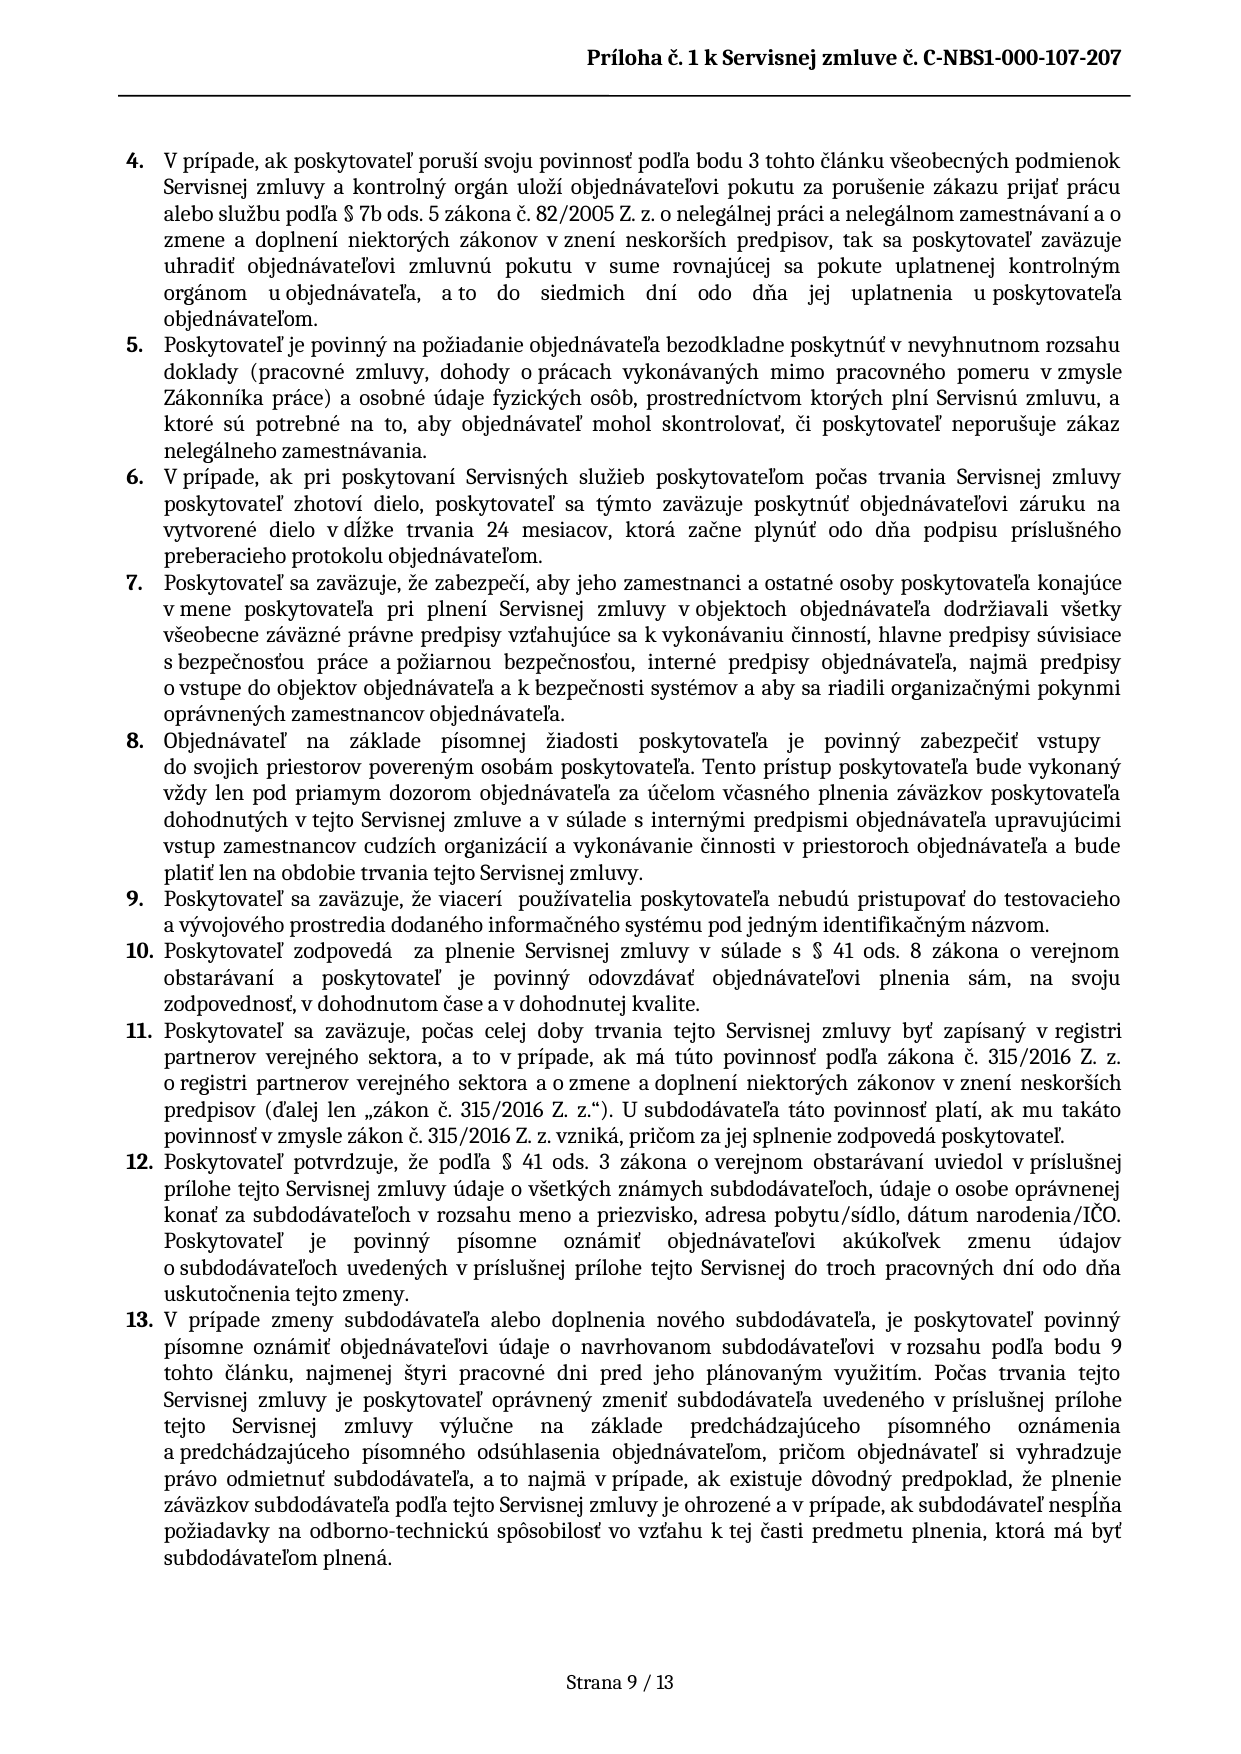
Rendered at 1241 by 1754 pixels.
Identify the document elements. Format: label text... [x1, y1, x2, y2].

list V prípade, ak poskytovateľ poruší svoju povinnosť podľa bodu 3 tohto článku všeobecných podmienok Servisnej zmluvy a kontrolný orgán uloží objednávateľovi pokutu za porušenie zákazu prijať prácu alebo službu podľa § 7b ods. 5 zákona č. 82/2005 Z. z. o nelegálnej práci a nelegálnom zamestnávaní a o zmene a doplnení niektorých zákonov v znení neskorších predpisov, tak sa poskytovateľ zaväzuje uhradiť objednávateľovi zmluvnú pokutu v sume rovnajúcej sa pokute uplatnenej kontrolným orgánom u objednávateľa, a to do siedmich dní odo dňa jej uplatnenia u poskytovateľa objednávateľom. [126, 148, 1122, 332]
list Poskytovateľ sa zaväzuje, že zabezpečí, aby jeho zamestnanci a ostatné osoby poskytovateľa konajúce v mene poskytovateľa pri plnení Servisnej zmluvy v objektoch objednávateľa dodržiavali všetky všeobecne záväzné právne predpisy vzťahujúce sa k vykonávaniu činností, hlavne predpisy súvisiace s bezpečnosťou práce a požiarnou bezpečnosťou, interné predpisy objednávateľa, najmä predpisy o vstupe do objektov objednávateľa a k bezpečnosti systémov a aby sa riadili organizačnými pokynmi oprávnených zamestnancov objednávateľa. [126, 569, 1122, 727]
list Poskytovateľ potvrdzuje, že podľa § 41 ods. 3 zákona o verejnom obstarávaní uviedol v príslušnej prílohe tejto Servisnej zmluvy údaje o všetkých známych subdodávateľoch, údaje o osobe oprávnenej konať za subdodávateľoch v rozsahu meno a priezvisko, adresa pobytu/sídlo, dátum narodenia/IČO. Poskytovateľ je povinný písomne oznámiť objednávateľovi akúkoľvek zmenu údajov o subdodávateľoch uvedených v príslušnej prílohe tejto Servisnej do troch pracovných dní odo dňa uskutočnenia tejto zmeny. [126, 1149, 1122, 1307]
list Poskytovateľ je povinný na požiadanie objednávateľa bezodkladne poskytnúť v nevyhnutnom rozsahu doklady (pracovné zmluvy, dohody o prácach vykonávaných mimo pracovného pomeru v zmysle Zákonníka práce) a osobné údaje fyzických osôb, prostredníctvom ktorých plní Servisnú zmluvu, a ktoré sú potrebné na to, aby objednávateľ mohol skontrolovať, či poskytovateľ neporušuje zákaz nelegálneho zamestnávania. [126, 332, 1122, 464]
list Objednávateľ na základe písomnej žiadosti poskytovateľa je povinný zabezpečiť vstupy do svojich priestorov povereným osobám poskytovateľa. Tento prístup poskytovateľa bude vykonaný vždy len pod priamym dozorom objednávateľa za účelom včasného plnenia záväzkov poskytovateľa dohodnutých v tejto Servisnej zmluve a v súlade s internými predpismi objednávateľa upravujúcimi vstup zamestnancov cudzích organizácií a vykonávanie činnosti v priestoroch objednávateľa a bude platiť len na obdobie trvania tejto Servisnej zmluvy. [126, 727, 1122, 886]
list Poskytovateľ zodpovedá za plnenie Servisnej zmluvy v súlade s § 41 ods. 8 zákona o verejnom obstarávaní a poskytovateľ je povinný odovzdávať objednávateľovi plnenia sám, na svoju zodpovednosť, v dohodnutom čase a v dohodnutej kvalite. [126, 938, 1122, 1017]
list Poskytovateľ sa zaväzuje, počas celej doby trvania tejto Servisnej zmluvy byť zapísaný v registri partnerov verejného sektora, a to v prípade, ak má túto povinnosť podľa zákona č. 315/2016 Z. z. o registri partnerov verejného sektora a o zmene a doplnení niektorých zákonov v znení neskorších predpisov (ďalej len „zákon č. 315/2016 Z. z.“). U subdodávateľa táto povinnosť platí, ak mu takáto povinnosť v zmysle zákon č. 315/2016 Z. z. vzniká, pričom za jej splnenie zodpovedá poskytovateľ. [126, 1017, 1122, 1149]
list V prípade, ak pri poskytovaní Servisných služieb poskytovateľom počas trvania Servisnej zmluvy poskytovateľ zhotoví dielo, poskytovateľ sa týmto zaväzuje poskytnúť objednávateľovi záruku na vytvorené dielo v dĺžke trvania 24 mesiacov, ktorá začne plynúť odo dňa podpisu príslušného preberacieho protokolu objednávateľom. [126, 464, 1122, 569]
list V prípade zmeny subdodávateľa alebo doplnenia nového subdodávateľa, je poskytovateľ povinný písomne oznámiť objednávateľovi údaje o navrhovanom subdodávateľovi v rozsahu podľa bodu 9 tohto článku, najmenej štyri pracovné dni pred jeho plánovaným využitím. Počas trvania tejto Servisnej zmluvy je poskytovateľ oprávnený zmeniť subdodávateľa uvedeného v príslušnej prílohe tejto Servisnej zmluvy výlučne na základe predchádzajúceho písomného oznámenia a predchádzajúceho písomného odsúhlasenia objednávateľom, pričom objednávateľ si vyhradzuje právo odmietnuť subdodávateľa, a to najmä v prípade, ak existuje dôvodný predpoklad, že plnenie záväzkov subdodávateľa podľa tejto Servisnej zmluvy je ohrozené a v prípade, ak subdodávateľ nespĺňa požiadavky na odborno-technickú spôsobilosť vo vzťahu k tej časti predmetu plnenia, ktorá má byť subdodávateľom plnená. [126, 1307, 1122, 1571]
list Poskytovateľ sa zaväzuje, že viacerí používatelia poskytovateľa nebudú pristupovať do testovacieho a vývojového prostredia dodaného informačného systému pod jedným identifikačným názvom. [126, 886, 1122, 938]
